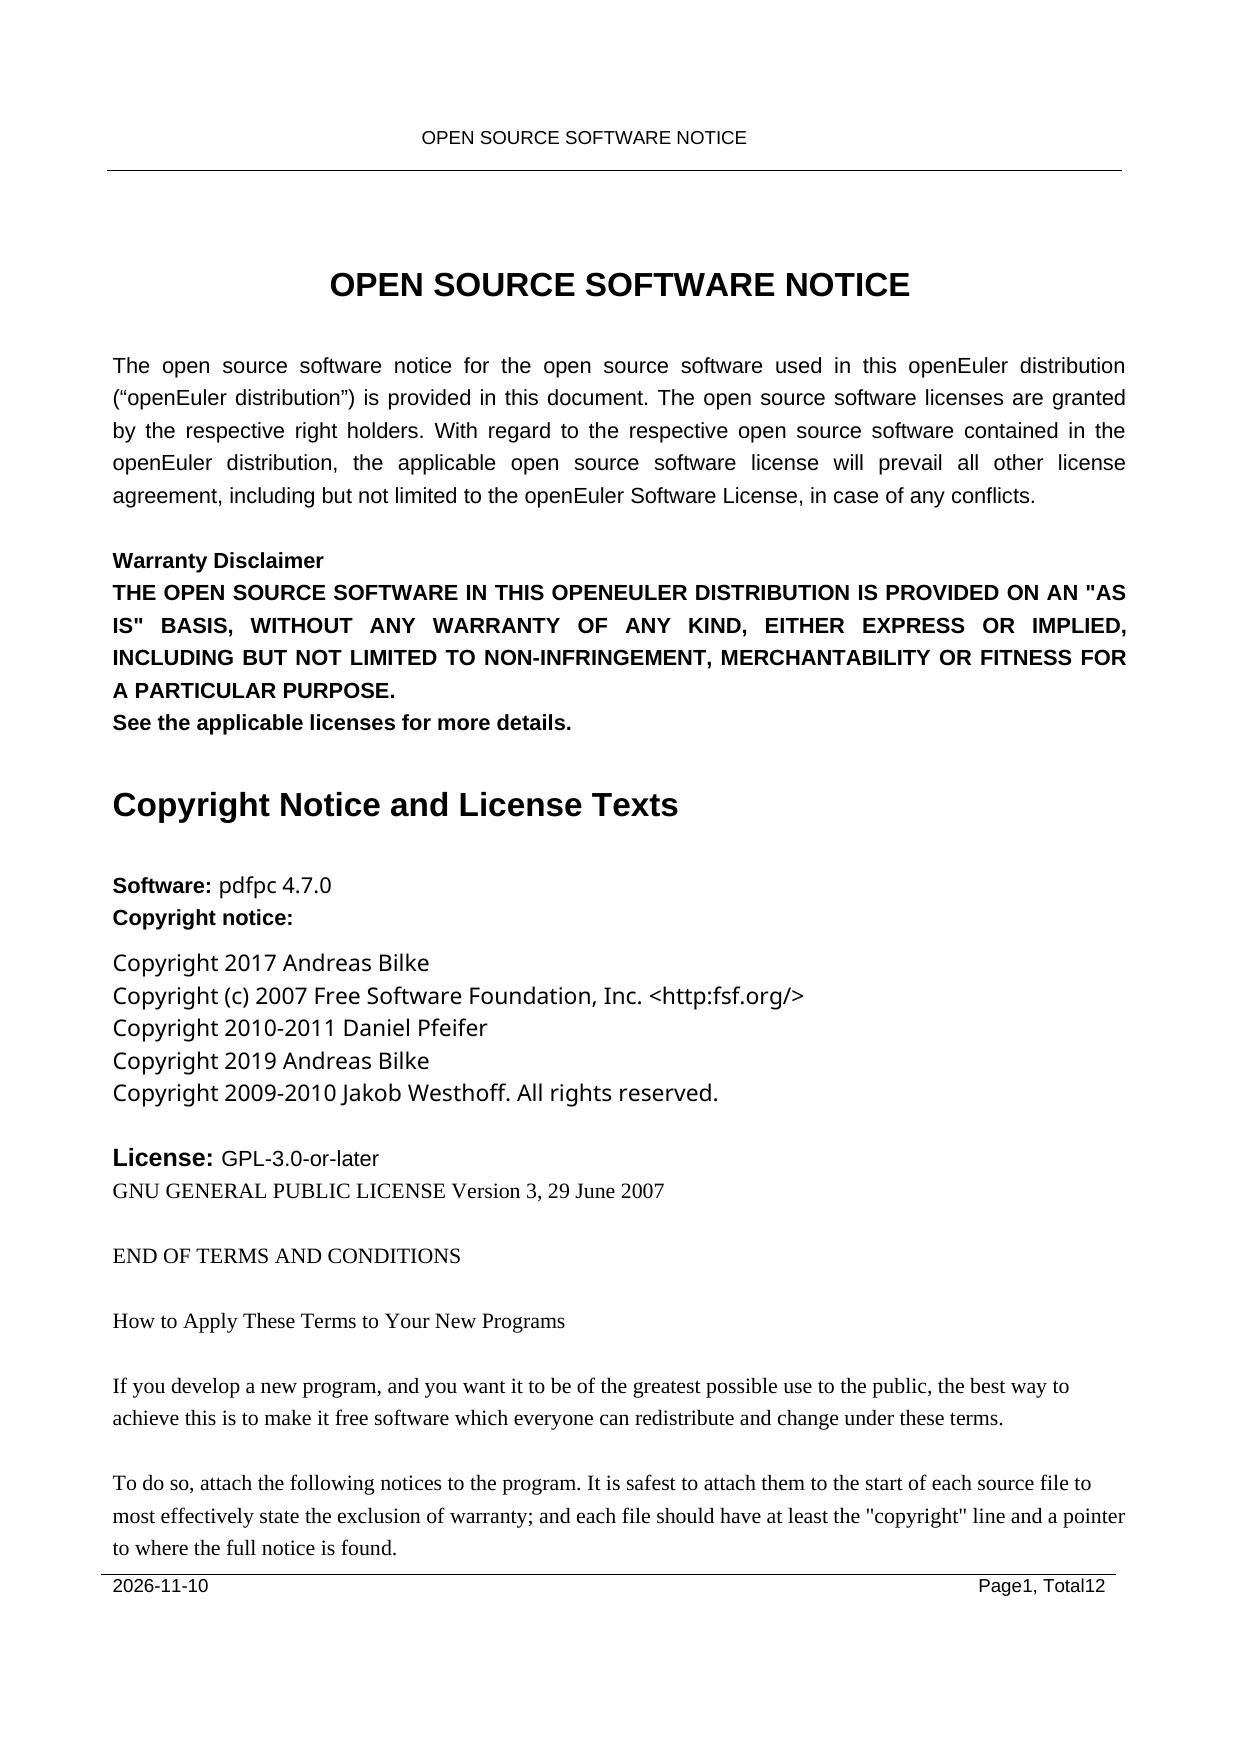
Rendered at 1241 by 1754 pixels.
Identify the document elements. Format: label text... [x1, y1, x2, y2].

text The open source software notice for the open source software used in this openEuler distribution (“openEuler distribution”) is provided in this document. The open source software licenses are granted by the respective right holders. With regard to the respective open source software contained in the openEuler distribution, the applicable open source software license will prevail all other license agreement, including but not limited to the openEuler Software License, in case of any conflicts. [112, 349, 1128, 511]
text Copyright notice: [112, 901, 1128, 934]
text THE OPEN SOURCE SOFTWARE IN THIS OPENEULER DISTRIBUTION IS PROVIDED ON AN "AS IS" BASIS, WITHOUT ANY WARRANTY OF ANY KIND, EITHER EXPRESS OR IMPLIED, INCLUDING BUT NOT LIMITED TO NON-INFRINGEMENT, MERCHANTABILITY OR FITNESS FOR A PARTICULAR PURPOSE. See the applicable licenses for more details. [112, 576, 1128, 739]
text Warranty Disclaimer [112, 544, 1128, 576]
text OPEN SOURCE SOFTWARE NOTICE [112, 251, 1128, 316]
title Software: pdfpc 4.7.0 [112, 869, 1128, 901]
text Copyright 2017 Andreas Bilke Copyright (c) 2007 Free Software Foundation, Inc. <http:fsf.org/> Copyright 2010-2011 Daniel Pfeifer Copyright 2019 Andreas Bilke Copyright 2009-2010 Jakob Westhoff. All rights reserved. [112, 947, 1128, 1142]
text Copyright Notice and License Texts [112, 771, 1128, 836]
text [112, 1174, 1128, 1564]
text License: GPL-3.0-or-later [112, 1142, 1128, 1174]
